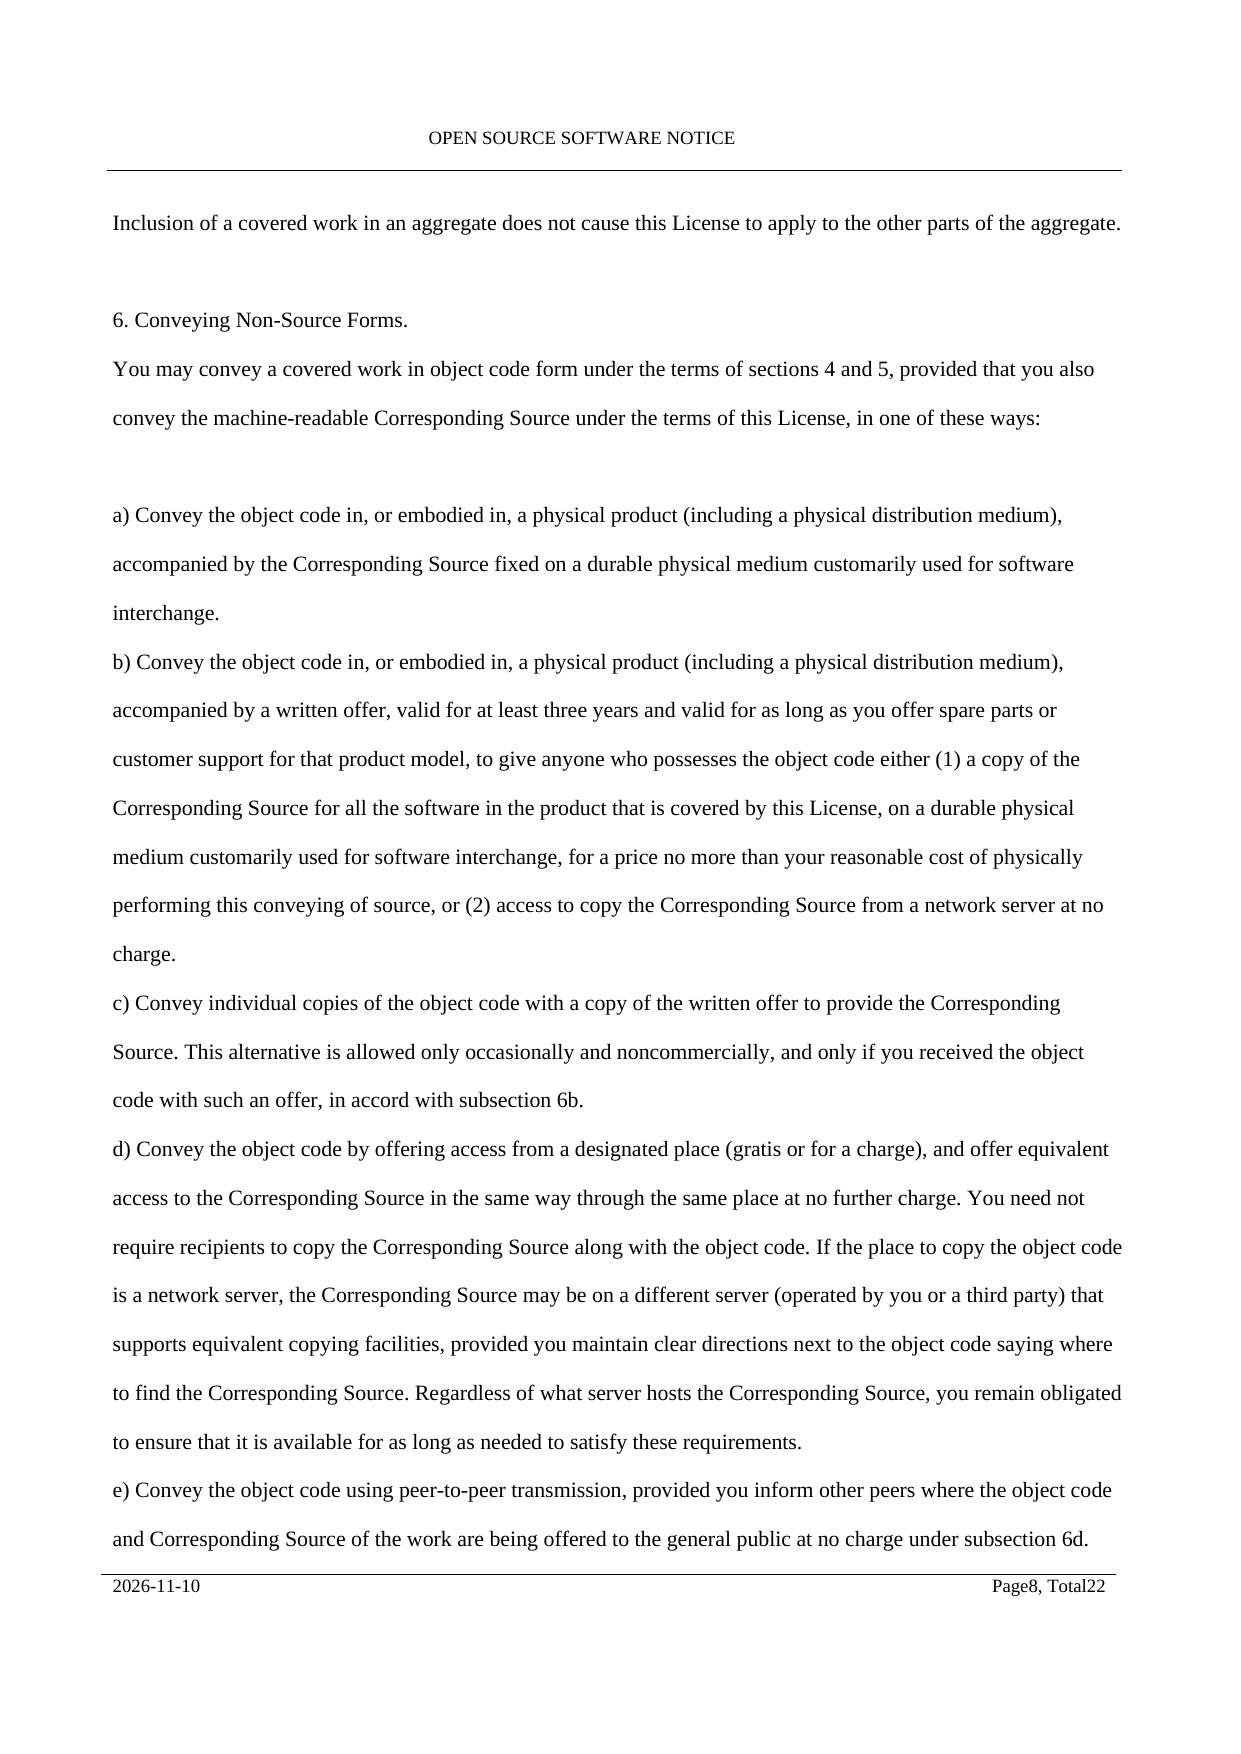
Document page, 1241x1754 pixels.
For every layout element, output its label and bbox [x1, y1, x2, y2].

text [112, 206, 1128, 1555]
